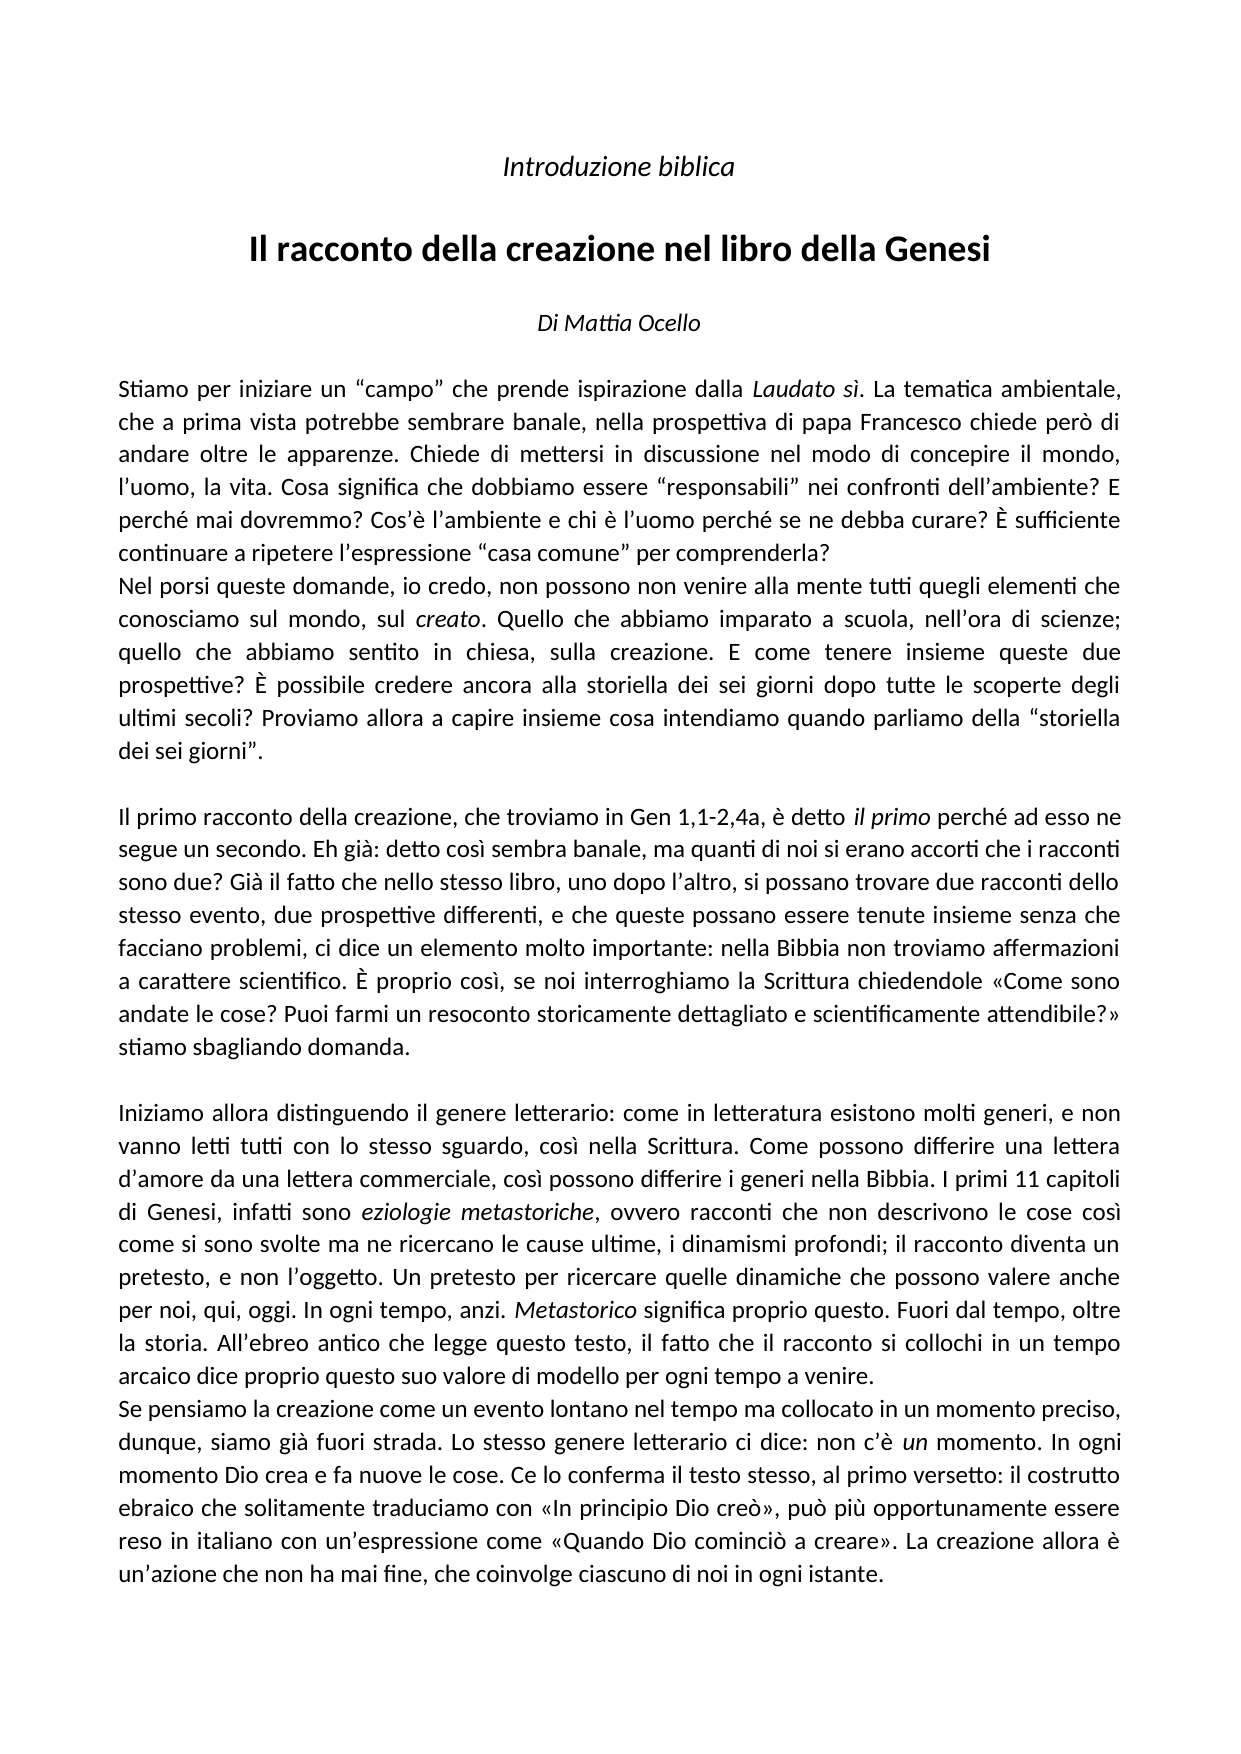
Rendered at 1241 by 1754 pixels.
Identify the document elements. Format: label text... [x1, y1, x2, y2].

text Il primo racconto della creazione, che troviamo in Gen 1,1-2,4a, è detto il primo perché ad esso ne segue un secondo. Eh già: detto così sembra banale, ma quanti di noi si erano accorti che i racconti sono due? Già il fatto che nello stesso libro, uno dopo l’altro, si possano trovare due racconti dello stesso evento, due prospettive differenti, e che queste possano essere tenute insieme senza che facciano problemi, ci dice un elemento molto importante: nella Bibbia non troviamo affermazioni a carattere scientifico. È proprio così, se noi interroghiamo la Scrittura chiedendole «Come sono andate le cose? Puoi farmi un resoconto storicamente dettagliato e scientificamente attendibile?» stiamo sbagliando domanda. [118, 801, 1122, 1062]
text Iniziamo allora distinguendo il genere letterario: come in letteratura esistono molti generi, e non vanno letti tutti con lo stesso sguardo, così nella Scrittura. Come possono differire una lettera d’amore da una lettera commerciale, così possono differire i generi nella Bibbia. I primi 11 capitoli di Genesi, infatti sono eziologie metastoriche, ovvero racconti che non descrivono le cose così come si sono svolte ma ne ricercano le cause ultime, i dinamismi profondi; il racconto diventa un pretesto, e non l’oggetto. Un pretesto per ricercare quelle dinamiche che possono valere anche per noi, qui, oggi. In ogni tempo, anzi. Metastorico significa proprio questo. Fuori dal tempo, oltre la storia. All’ebreo antico che legge questo testo, il fatto che il racconto si collochi in un tempo arcaico dice proprio questo suo valore di modello per ogni tempo a venire. [118, 1097, 1122, 1391]
text Se pensiamo la creazione come un evento lontano nel tempo ma collocato in un momento preciso, dunque, siamo già fuori strada. Lo stesso genere letterario ci dice: non c’è un momento. In ogni momento Dio crea e fa nuove le cose. Ce lo conferma il testo stesso, al primo versetto: il costrutto ebraico che solitamente traduciamo con «In principio Dio creò», può più opportunamente essere reso in italiano con un’espressione come «Quando Dio cominciò a creare». La creazione allora è un’azione che non ha mai fine, che coinvolge ciascuno di noi in ogni istante. [118, 1393, 1122, 1588]
text Stiamo per iniziare un “campo” che prende ispirazione dalla Laudato sì. La tematica ambientale, che a prima vista potrebbe sembrare banale, nella prospettiva di papa Francesco chiede però di andare oltre le apparenze. Chiede di mettersi in discussione nel modo di concepire il mondo, l’uomo, la vita. Cosa significa che dobbiamo essere “responsabili” nei confronti dell’ambiente? E perché mai dovremmo? Cos’è l’ambiente e chi è l’uomo perché se ne debba curare? È sufficiente continuare a ripetere l’espressione “casa comune” per comprenderla? [118, 373, 1122, 568]
text Il racconto della creazione nel libro della Genesi [118, 224, 1122, 270]
text Nel porsi queste domande, io credo, non possono non venire alla mente tutti quegli elementi che conosciamo sul mondo, sul creato. Quello che abbiamo imparato a scuola, nell’ora di scienze; quello che abbiamo sentito in chiesa, sulla creazione. E come tenere insieme queste due prospettive? È possibile credere ancora alla storiella dei sei giorni dopo tutte le scoperte degli ultimi secoli? Proviamo allora a capire insieme cosa intendiamo quando parliamo della “storiella dei sei giorni”. [118, 570, 1122, 765]
text Introduzione biblica [118, 148, 1122, 183]
text Di Mattia Ocello [118, 307, 1122, 337]
